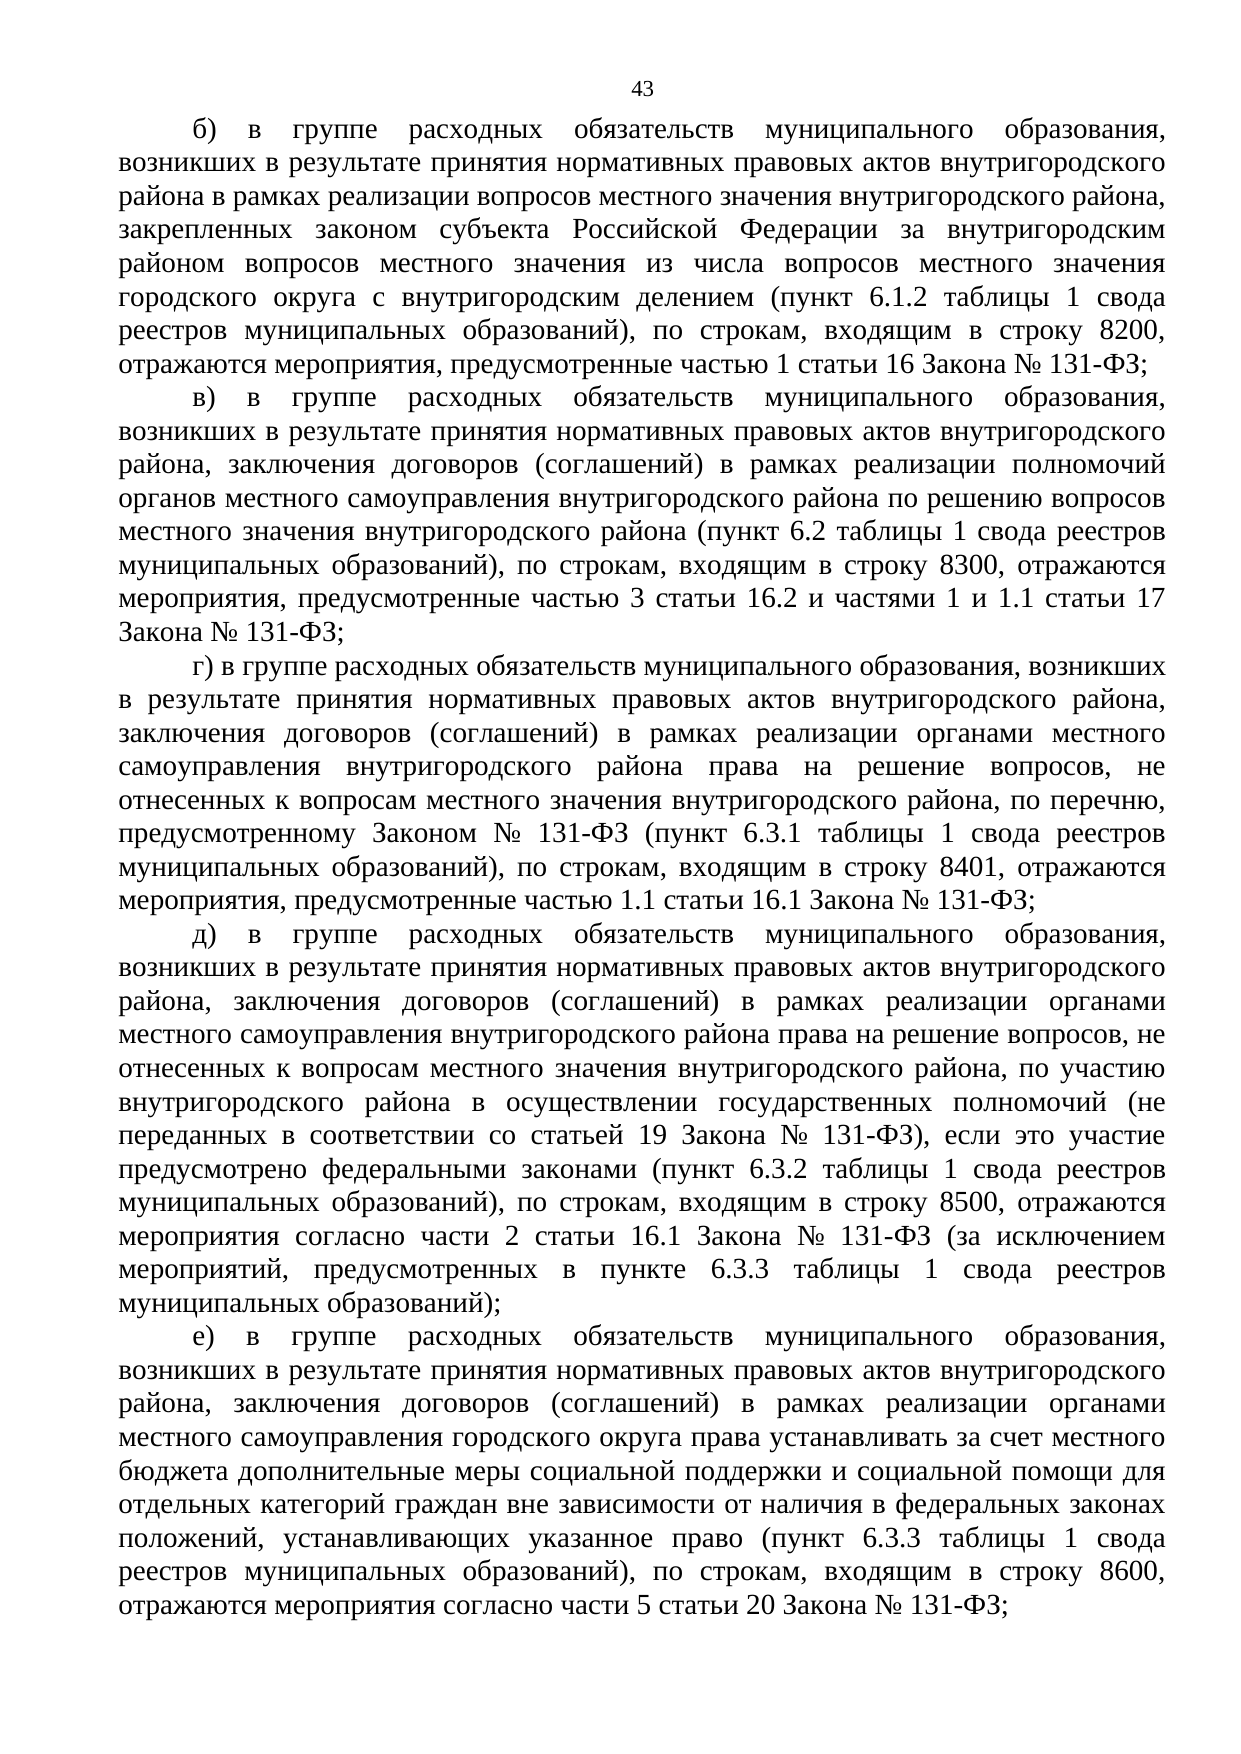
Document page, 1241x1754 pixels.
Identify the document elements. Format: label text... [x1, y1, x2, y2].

text в) в группе расходных обязательств муниципального образования, возникших в результате принятия нормативных правовых актов внутригородского района, заключения договоров (соглашений) в рамках реализации полномочий органов местного самоуправления внутригородского района по решению вопросов местного значения внутригородского района (пункт 6.2 таблицы 1 свода реестров муниципальных образований), по строкам, входящим в строку 8300, отражаются мероприятия, предусмотренные частью 3 статьи 16.2 и частями 1 и 1.1 статьи 17 Закона № 131-ФЗ; [118, 379, 1167, 648]
text е) в группе расходных обязательств муниципального образования, возникших в результате принятия нормативных правовых актов внутригородского района, заключения договоров (соглашений) в рамках реализации органами местного самоуправления городского округа права устанавливать за счет местного бюджета дополнительные меры социальной поддержки и социальной помощи для отдельных категорий граждан вне зависимости от наличия в федеральных законах положений, устанавливающих указанное право (пункт 6.3.3 таблицы 1 свода реестров муниципальных образований), по строкам, входящим в строку 8600, отражаются мероприятия согласно части 5 статьи 20 Закона № 131-ФЗ; [118, 1318, 1167, 1620]
text г) в группе расходных обязательств муниципального образования, возникших в результате принятия нормативных правовых актов внутригородского района, заключения договоров (соглашений) в рамках реализации органами местного самоуправления внутригородского района права на решение вопросов, не отнесенных к вопросам местного значения внутригородского района, по перечню, предусмотренному Законом № 131-ФЗ (пункт 6.3.1 таблицы 1 свода реестров муниципальных образований), по строкам, входящим в строку 8401, отражаются мероприятия, предусмотренные частью 1.1 статьи 16.1 Закона № 131-ФЗ; [118, 648, 1167, 916]
text б) в группе расходных обязательств муниципального образования, возникших в результате принятия нормативных правовых актов внутригородского района в рамках реализации вопросов местного значения внутригородского района, закрепленных законом субъекта Российской Федерации за внутригородским районом вопросов местного значения из числа вопросов местного значения городского округа с внутригородским делением (пункт 6.1.2 таблицы 1 свода реестров муниципальных образований), по строкам, входящим в строку 8200, отражаются мероприятия, предусмотренные частью 1 статьи 16 Закона № 131-ФЗ; [118, 111, 1167, 379]
text д) в группе расходных обязательств муниципального образования, возникших в результате принятия нормативных правовых актов внутригородского района, заключения договоров (соглашений) в рамках реализации органами местного самоуправления внутригородского района права на решение вопросов, не отнесенных к вопросам местного значения внутригородского района, по участию внутригородского района в осуществлении государственных полномочий (не переданных в соответствии со статьей 19 Закона № 131-ФЗ), если это участие предусмотрено федеральными законами (пункт 6.3.2 таблицы 1 свода реестров муниципальных образований), по строкам, входящим в строку 8500, отражаются мероприятия согласно части 2 статьи 16.1 Закона № 131-ФЗ (за исключением мероприятий, предусмотренных в пункте 6.3.3 таблицы 1 свода реестров муниципальных образований); [118, 916, 1167, 1318]
